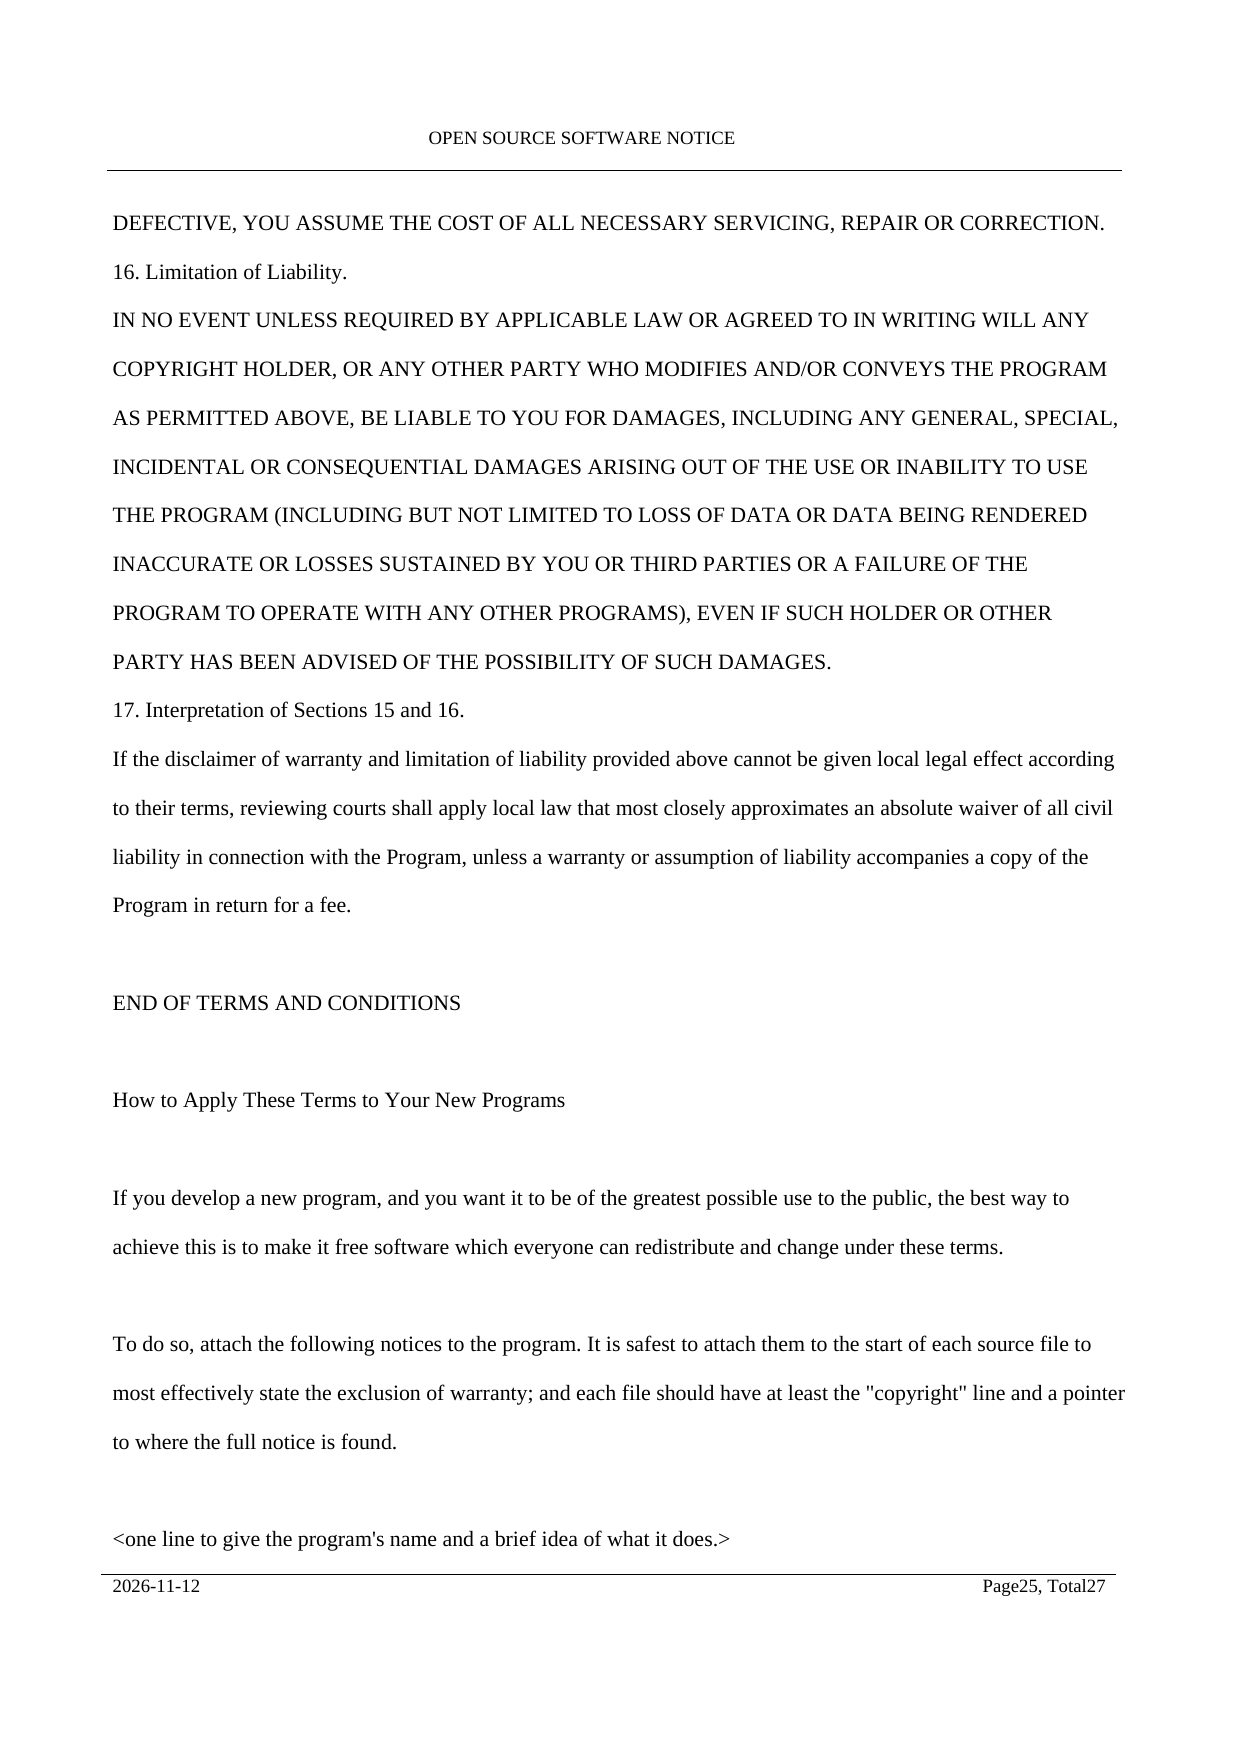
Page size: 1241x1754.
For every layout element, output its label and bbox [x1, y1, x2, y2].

text [112, 206, 1128, 1555]
